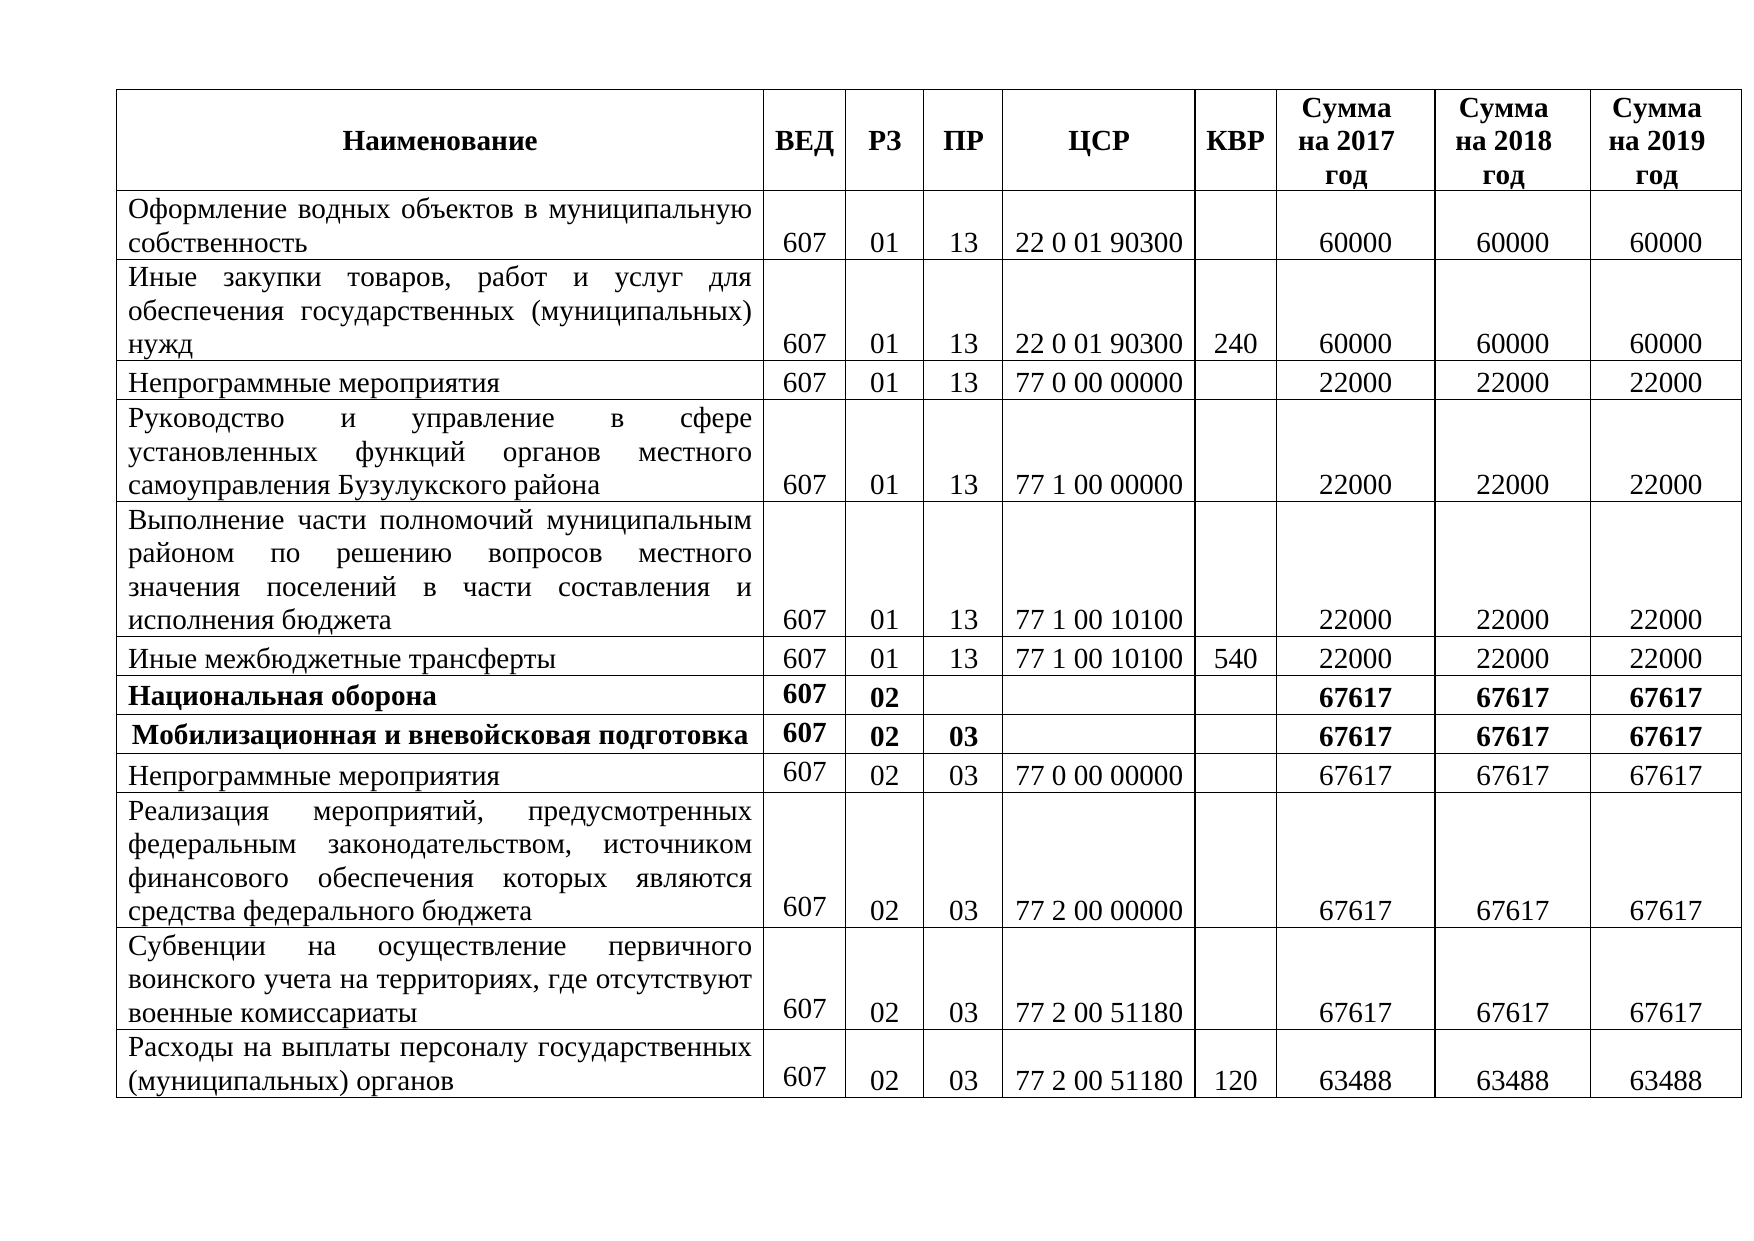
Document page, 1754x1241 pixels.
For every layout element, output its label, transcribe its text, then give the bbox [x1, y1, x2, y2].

table_cell 22000 [1277, 502, 1434, 636]
table_cell 63488 [1277, 1030, 1434, 1097]
table_cell [1003, 715, 1194, 753]
table_cell 67617 [1277, 676, 1434, 713]
table_cell 67617 [1591, 754, 1741, 792]
table_cell 01 [846, 400, 923, 501]
table_cell 22 0 01 90300 [1003, 191, 1194, 258]
table_cell 60000 [1591, 260, 1741, 360]
table_cell 63488 [1591, 1030, 1741, 1097]
table_cell 03 [924, 928, 1002, 1028]
table_cell Непрограммные мероприятия [117, 361, 763, 399]
table_cell 13 [924, 260, 1002, 360]
table_cell 02 [846, 793, 923, 927]
table_cell 607 [764, 400, 845, 501]
table_cell 22000 [1591, 400, 1741, 501]
table_cell [1196, 361, 1276, 399]
table_cell 67617 [1591, 715, 1741, 753]
table_cell 240 [1196, 260, 1276, 360]
table_cell 607 [764, 260, 845, 360]
table_header ВЕД [764, 90, 845, 190]
table_cell 607 [764, 715, 845, 753]
table_cell 607 [764, 502, 845, 636]
table_cell 67617 [1436, 676, 1590, 713]
table_cell 607 [764, 793, 845, 927]
table_cell 120 [1196, 1030, 1276, 1097]
table_cell [924, 676, 1002, 713]
table_header Сумма на 2019 год [1591, 90, 1741, 190]
table_header Сумма на 2018 год [1436, 90, 1590, 190]
table_cell 67617 [1436, 754, 1590, 792]
table_cell 22000 [1277, 637, 1434, 675]
table_cell 67617 [1591, 676, 1741, 713]
table_cell 02 [846, 676, 923, 713]
table_cell 77 0 00 00000 [1003, 754, 1194, 792]
table_cell 67617 [1277, 715, 1434, 753]
table_cell 77 2 00 51180 [1003, 928, 1194, 1028]
table_cell [1196, 191, 1276, 258]
table_cell 22000 [1591, 502, 1741, 636]
table_cell 67617 [1277, 793, 1434, 927]
table_cell 77 2 00 00000 [1003, 793, 1194, 927]
table_cell 607 [764, 676, 845, 713]
table_cell 60000 [1436, 191, 1590, 258]
table_cell 77 0 00 00000 [1003, 361, 1194, 399]
table_cell 22000 [1277, 400, 1434, 501]
table_cell 01 [846, 260, 923, 360]
table_cell Руководство и управление в сфере установленных функций органов местного самоуправления Бузулукского района [117, 400, 763, 501]
table_cell 607 [764, 637, 845, 675]
table_cell 77 1 00 00000 [1003, 400, 1194, 501]
table_cell 02 [846, 754, 923, 792]
table_cell 02 [846, 928, 923, 1028]
table_cell 01 [846, 502, 923, 636]
table_cell 67617 [1436, 928, 1590, 1028]
table_cell 22000 [1436, 502, 1590, 636]
table_cell 67617 [1277, 928, 1434, 1028]
table_cell 60000 [1277, 191, 1434, 258]
table_cell [1196, 928, 1276, 1028]
table_cell 13 [924, 191, 1002, 258]
table_cell 22000 [1591, 637, 1741, 675]
table_cell 540 [1196, 637, 1276, 675]
table_header Сумма на 2017 год [1277, 90, 1434, 190]
table_cell 60000 [1436, 260, 1590, 360]
table_cell Иные межбюджетные трансферты [117, 637, 763, 675]
table_cell Иные закупки товаров, работ и услуг для обеспечения государственных (муниципальных) нужд [117, 260, 763, 360]
table_cell 02 [846, 1030, 923, 1097]
table_cell 02 [846, 715, 923, 753]
table_cell [1003, 676, 1194, 713]
table_cell Национальная оборона [117, 676, 763, 713]
table_cell 01 [846, 191, 923, 258]
table_cell 01 [846, 361, 923, 399]
table_cell 01 [846, 637, 923, 675]
table_cell Выполнение части полномочий муниципальным районом по решению вопросов местного значения поселений в части составления и исполнения бюджета [117, 502, 763, 636]
table_cell 607 [764, 1030, 845, 1097]
table_cell [1196, 502, 1276, 636]
table_cell 22000 [1277, 361, 1434, 399]
table_header Наименование [117, 90, 763, 190]
table_cell 13 [924, 400, 1002, 501]
table_cell 22 0 01 90300 [1003, 260, 1194, 360]
table_cell 67617 [1436, 715, 1590, 753]
table_cell [1196, 793, 1276, 927]
table_header ЦСР [1003, 90, 1194, 190]
table_cell 13 [924, 361, 1002, 399]
table_cell 67617 [1591, 928, 1741, 1028]
table_cell 77 1 00 10100 [1003, 637, 1194, 675]
table_cell 13 [924, 637, 1002, 675]
table_cell 03 [924, 754, 1002, 792]
table_cell Реализация мероприятий, предусмотренных федеральным законодательством, источником финансового обеспечения которых являются средства федерального бюджета [117, 793, 763, 927]
table_cell 67617 [1591, 793, 1741, 927]
table_cell 22000 [1436, 637, 1590, 675]
table_header РЗ [846, 90, 923, 190]
table_cell 03 [924, 715, 1002, 753]
table_cell 22000 [1436, 361, 1590, 399]
table_cell 607 [764, 191, 845, 258]
table_cell 60000 [1591, 191, 1741, 258]
table_cell 77 2 00 51180 [1003, 1030, 1194, 1097]
table_cell [1196, 715, 1276, 753]
table_cell 13 [924, 502, 1002, 636]
table_cell Субвенции на осуществление первичного воинского учета на территориях, где отсутствуют военные комиссариаты [117, 928, 763, 1028]
table_cell [1196, 676, 1276, 713]
table_cell Расходы на выплаты персоналу государственных (муниципальных) органов [117, 1030, 763, 1097]
table_cell 03 [924, 1030, 1002, 1097]
table_cell 60000 [1277, 260, 1434, 360]
table_cell 22000 [1591, 361, 1741, 399]
table_cell 67617 [1436, 793, 1590, 927]
table_cell 03 [924, 793, 1002, 927]
table_header КВР [1196, 90, 1276, 190]
table_cell 607 [764, 361, 845, 399]
table_cell 607 [764, 928, 845, 1028]
table_cell 22000 [1436, 400, 1590, 501]
table_cell [1196, 754, 1276, 792]
table_header ПР [924, 90, 1002, 190]
table_cell 63488 [1436, 1030, 1590, 1097]
table_cell Непрограммные мероприятия [117, 754, 763, 792]
table_cell 607 [764, 754, 845, 792]
table_cell Мобилизационная и вневойсковая подготовка [117, 715, 763, 753]
table_cell 77 1 00 10100 [1003, 502, 1194, 636]
table_cell Оформление водных объектов в муниципальную собственность [117, 191, 763, 258]
table_cell 67617 [1277, 754, 1434, 792]
table_cell [1196, 400, 1276, 501]
